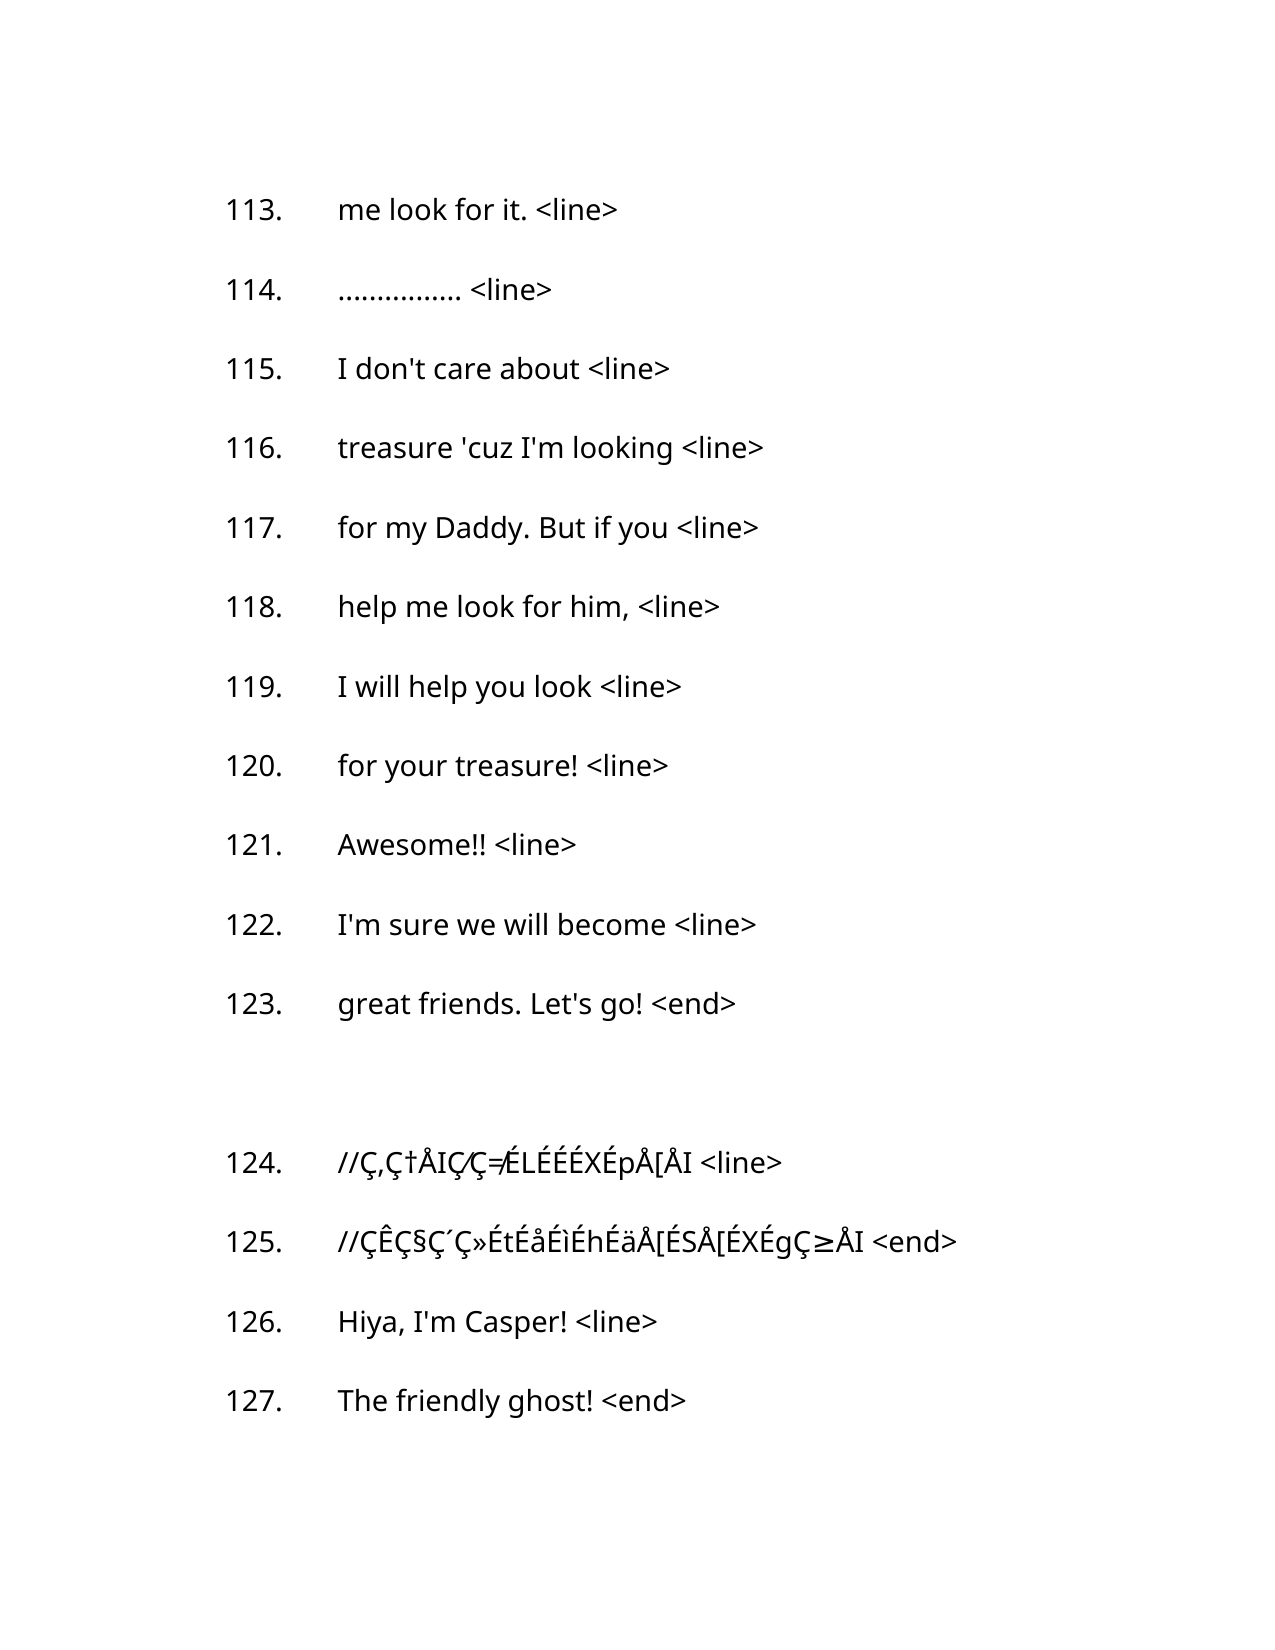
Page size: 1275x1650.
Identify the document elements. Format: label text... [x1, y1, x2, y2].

list The friendly ghost! <end> [225, 1380, 1087, 1420]
list //Ç‚Ç†ÅIÇ⁄Ç≠ÉLÉÉÉXÉpÅ[ÅI <line> [225, 1142, 1087, 1182]
list me look for it. <line> [225, 190, 1087, 229]
list I will help you look <line> [225, 666, 1087, 706]
list Hiya, I'm Casper! <line> [225, 1301, 1087, 1341]
list treasure 'cuz I'm looking <line> [225, 428, 1087, 467]
list Awesome!! <line> [225, 825, 1087, 864]
list I don't care about <line> [225, 348, 1087, 388]
list I'm sure we will become <line> [225, 904, 1087, 944]
list for my Daddy. But if you <line> [225, 507, 1087, 547]
list ................ <line> [225, 269, 1087, 309]
list help me look for him, <line> [225, 587, 1087, 626]
list //ÇÊÇ§Ç´Ç»ÉtÉåÉìÉhÉäÅ[ÉSÅ[ÉXÉgÇ≥ÅI <end> [225, 1222, 1087, 1261]
list great friends. Let's go! <end> [225, 983, 1087, 1023]
list for your treasure! <line> [225, 745, 1087, 785]
